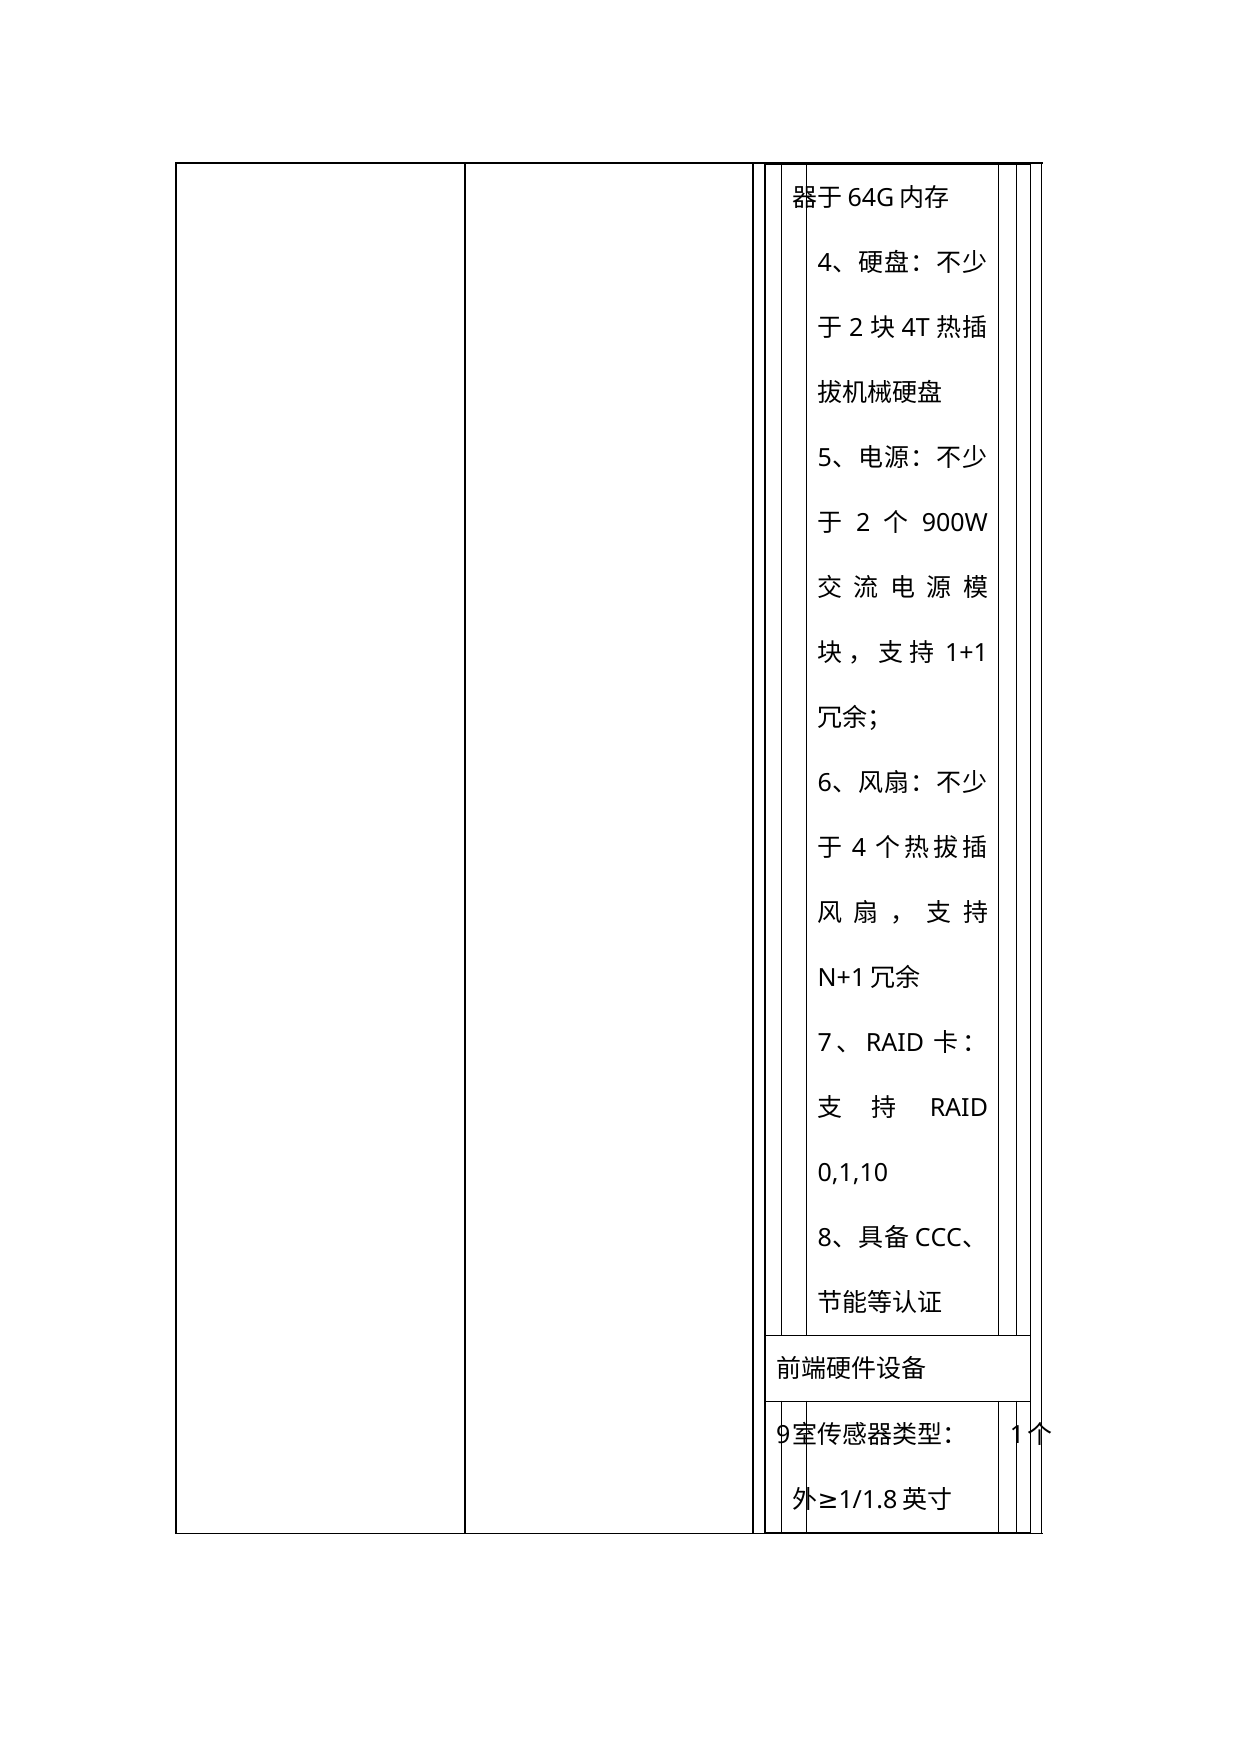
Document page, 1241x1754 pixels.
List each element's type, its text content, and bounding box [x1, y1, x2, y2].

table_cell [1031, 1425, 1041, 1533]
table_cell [807, 165, 998, 1335]
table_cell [807, 1402, 998, 1532]
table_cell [999, 1402, 1016, 1532]
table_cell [782, 1402, 806, 1532]
table_cell 商务要求： 1.参数中要求提供证明材料的，应提供证明材料，未提供的或提供的证明材料低于文件规定的相应技术参数时视为负偏离。 2.交货期：15天 3.质保期：3年 4.核心产品：校园AI预警智能算法服务器 [766, 1336, 1030, 1401]
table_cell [1031, 164, 1041, 1430]
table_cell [766, 165, 781, 1335]
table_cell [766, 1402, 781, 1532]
table_cell 1 [177, 164, 464, 1533]
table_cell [782, 165, 806, 1335]
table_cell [1017, 165, 1030, 1335]
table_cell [754, 164, 764, 1533]
table_cell ★ [466, 164, 752, 1533]
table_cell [999, 165, 1016, 1335]
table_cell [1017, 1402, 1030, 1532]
